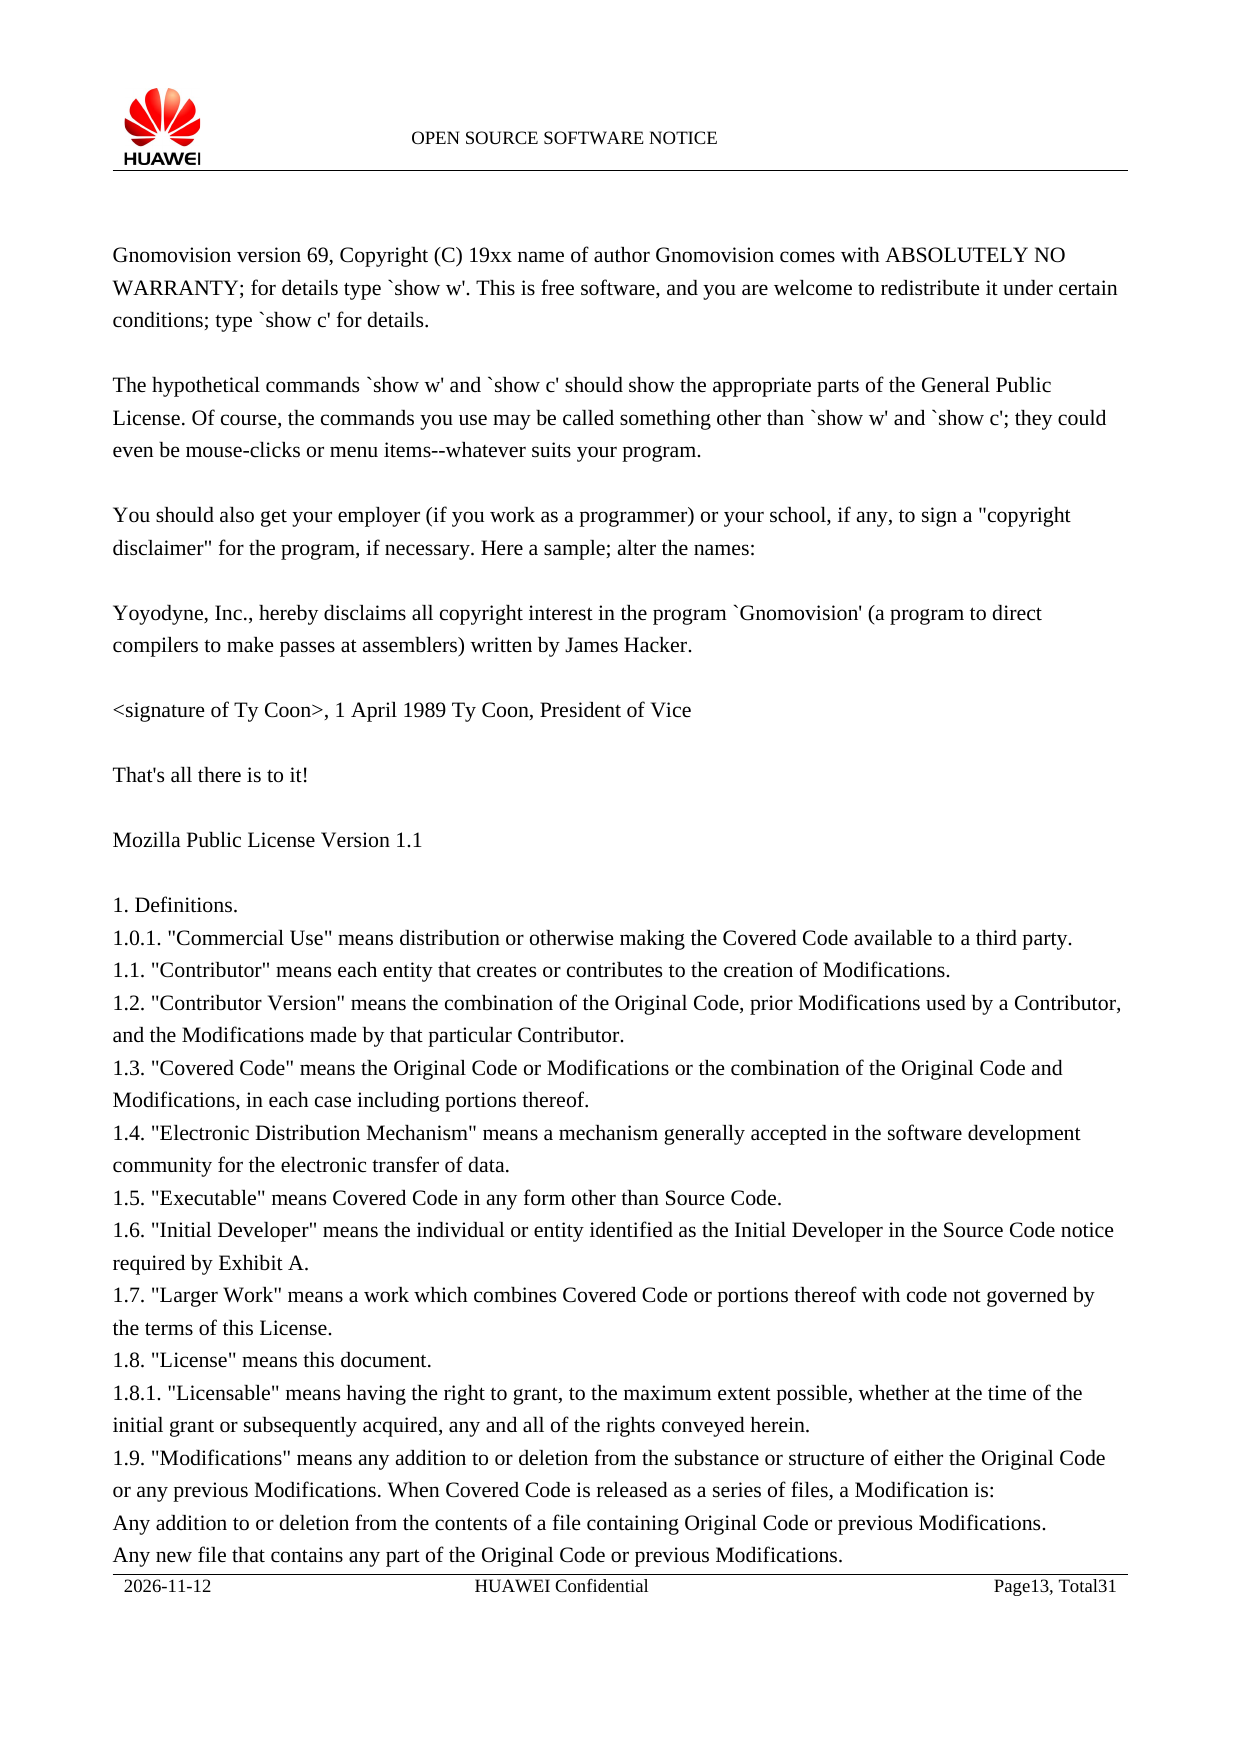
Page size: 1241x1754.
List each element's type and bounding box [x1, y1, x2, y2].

picture [124, 88, 201, 165]
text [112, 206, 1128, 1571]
